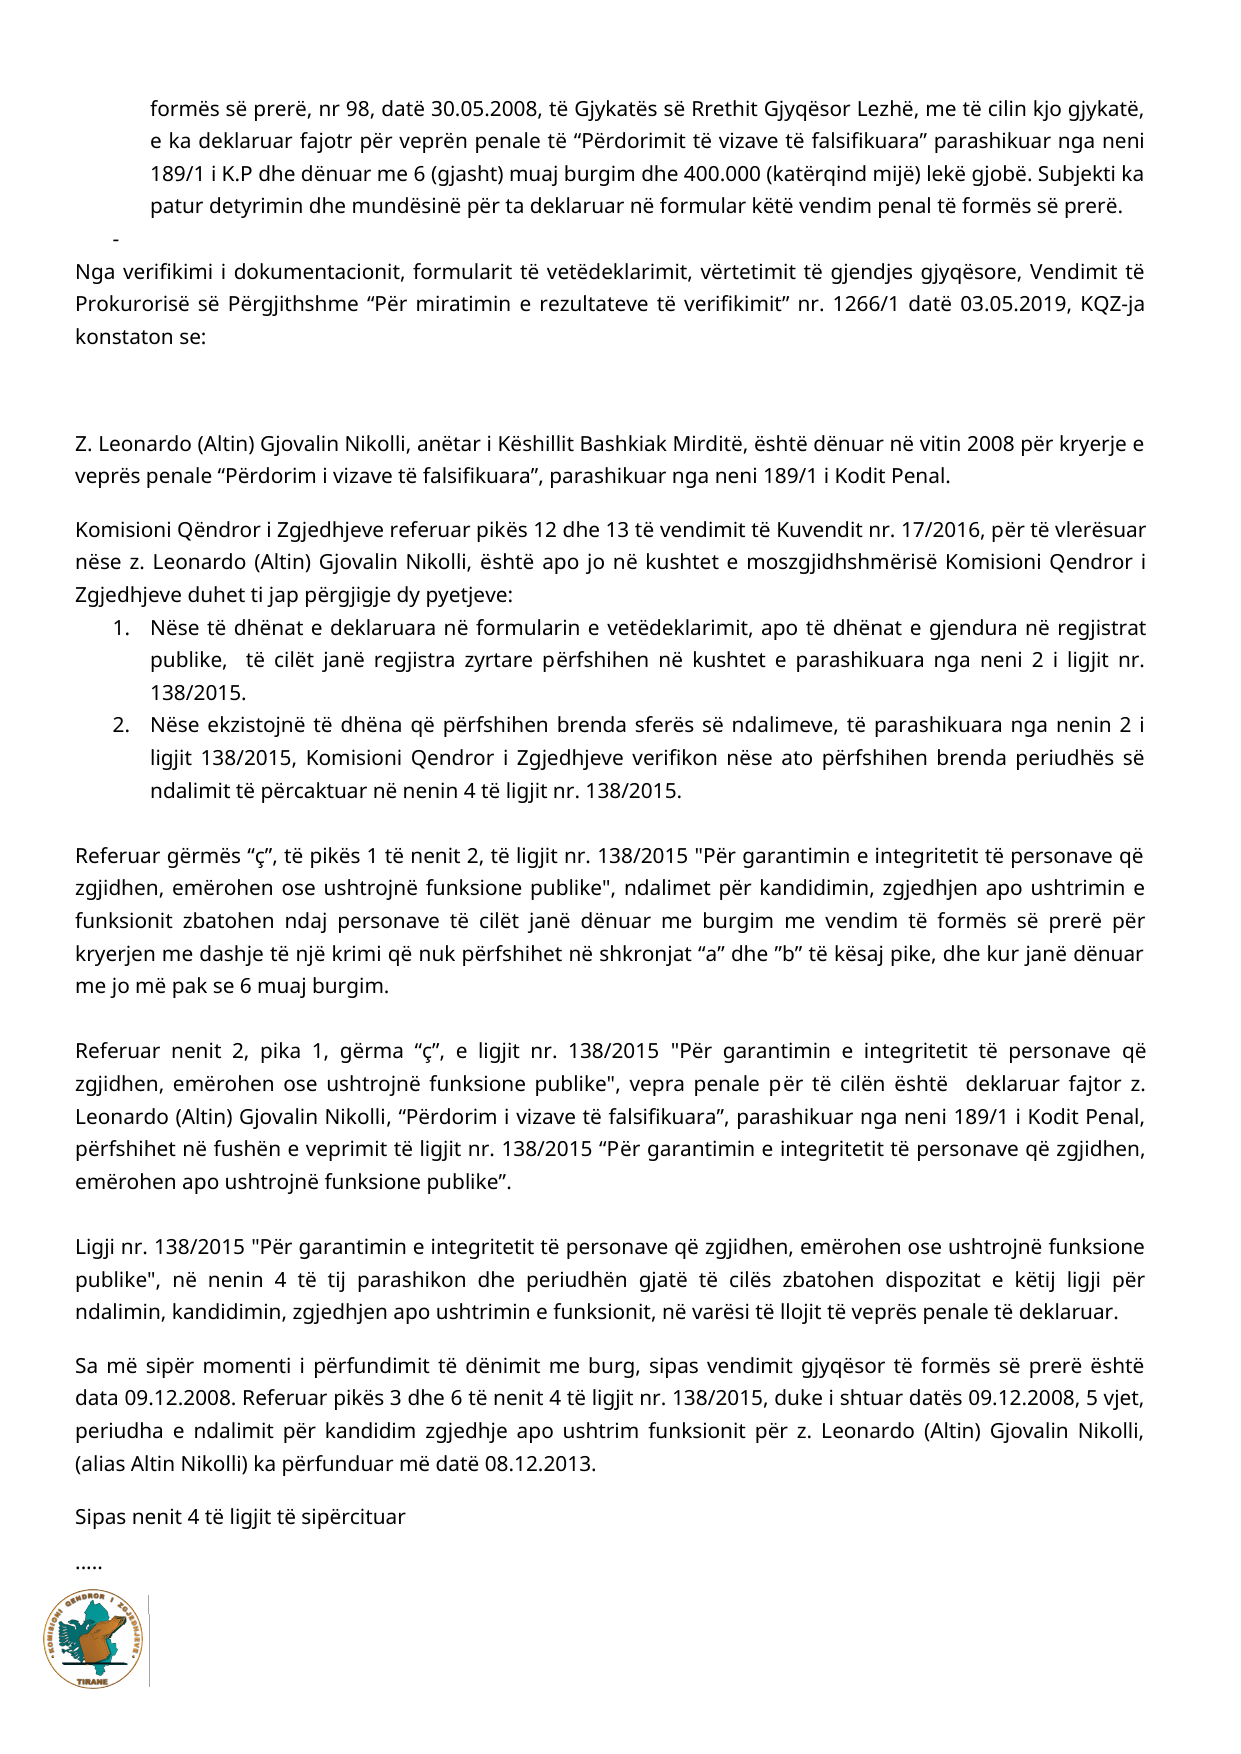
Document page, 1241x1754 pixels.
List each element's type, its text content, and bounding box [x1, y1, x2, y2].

list Nëse ekzistojnë të dhëna që përfshihen brenda sferës së ndalimeve, të parashikuara nga nenin 2 i ligjit 138/2015, Komisioni Qendror i Zgjedhjeve verifikon nëse ato përfshihen brenda periudhës së ndalimit të përcaktuar në nenin 4 të ligjit nr. 138/2015. [112, 711, 1146, 804]
text Ligji nr. 138/2015 "Për garantimin e integritetit të personave që zgjidhen, emërohen ose ushtrojnë funksione publike", në nenin 4 të tij parashikon dhe periudhën gjatë të cilës zbatohen dispozitat e këtij ligji për ndalimin, kandidimin, zgjedhjen apo ushtrimin e funksionit, në varësi të llojit të veprës penale të deklaruar. [75, 1232, 1146, 1326]
text Sipas nenit 4 të ligjit të sipërcituar [75, 1502, 1146, 1531]
list Nëse të dhënat e deklaruara në formularin e vetëdeklarimit, apo të dhënat e gjendura në regjistrat publike, të cilët janë regjistra zyrtare përfshihen në kushtet e parashikuara nga neni 2 i ligjit nr. 138/2015. [112, 613, 1146, 706]
text ..... [75, 1547, 1146, 1576]
text Komisioni Qëndror i Zgjedhjeve referuar pikës 12 dhe 13 të vendimit të Kuvendit nr. 17/2016, për të vlerësuar nëse z. Leonardo (Altin) Gjovalin Nikolli, është apo jo në kushtet e moszgjidhshmërisë Komisioni Qendror i Zgjedhjeve duhet ti jap përgjigje dy pyetjeve: [75, 515, 1146, 608]
text Referuar nenit 2, pika 1, gërma “ç”, e ligjit nr. 138/2015 "Për garantimin e integritetit të personave që zgjidhen, emërohen ose ushtrojnë funksione publike", vepra penale për të cilën është deklaruar fajtor z. Leonardo (Altin) Gjovalin Nikolli, “Përdorim i vizave të falsifikuara”, parashikuar nga neni 189/1 i Kodit Penal, përfshihet në fushën e veprimit të ligjit nr. 138/2015 “Për garantimin e integritetit të personave që zgjidhen, emërohen apo ushtrojnë funksione publike”. [75, 1037, 1146, 1195]
picture [43, 1589, 143, 1689]
text Sa më sipër momenti i përfundimit të dënimit me burg, sipas vendimit gjyqësor të formës së prerë është data 09.12.2008. Referuar pikës 3 dhe 6 të nenit 4 të ligjit nr. 138/2015, duke i shtuar datës 09.12.2008, 5 vjet, periudha e ndalimit për kandidim zgjedhje apo ushtrim funksionit për z. Leonardo (Altin) Gjovalin Nikolli, (alias Altin Nikolli) ka përfunduar më datë 08.12.2013. [75, 1351, 1146, 1477]
text Nga verifikimi i dokumentacionit, formularit të vetëdeklarimit, vërtetimit të gjendjes gjyqësore, Vendimit të Prokurorisë së Përgjithshme “Për miratimin e rezultateve të verifikimit” nr. 1266/1 datë 03.05.2019, KQZ-ja konstaton se: [75, 257, 1146, 350]
text Referuar gërmës “ç”, të pikës 1 të nenit 2, të ligjit nr. 138/2015 "Për garantimin e integritetit të personave që zgjidhen, emërohen ose ushtrojnë funksione publike", ndalimet për kandidimin, zgjedhjen apo ushtrimin e funksionit zbatohen ndaj personave të cilët janë dënuar me burgim me vendim të formës së prerë për kryerjen me dashje të një krimi që nuk përfshihet në shkronjat “a” dhe ”b” të kësaj pike, dhe kur janë dënuar me jo më pak se 6 muaj burgim. [75, 841, 1146, 1000]
text Z. Leonardo (Altin) Gjovalin Nikolli, anëtar i Këshillit Bashkiak Mirditë, është dënuar në vitin 2008 për kryerje e veprës penale “Përdorim i vizave të falsifikuara”, parashikuar nga neni 189/1 i Kodit Penal. [75, 429, 1146, 490]
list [112, 94, 1146, 220]
